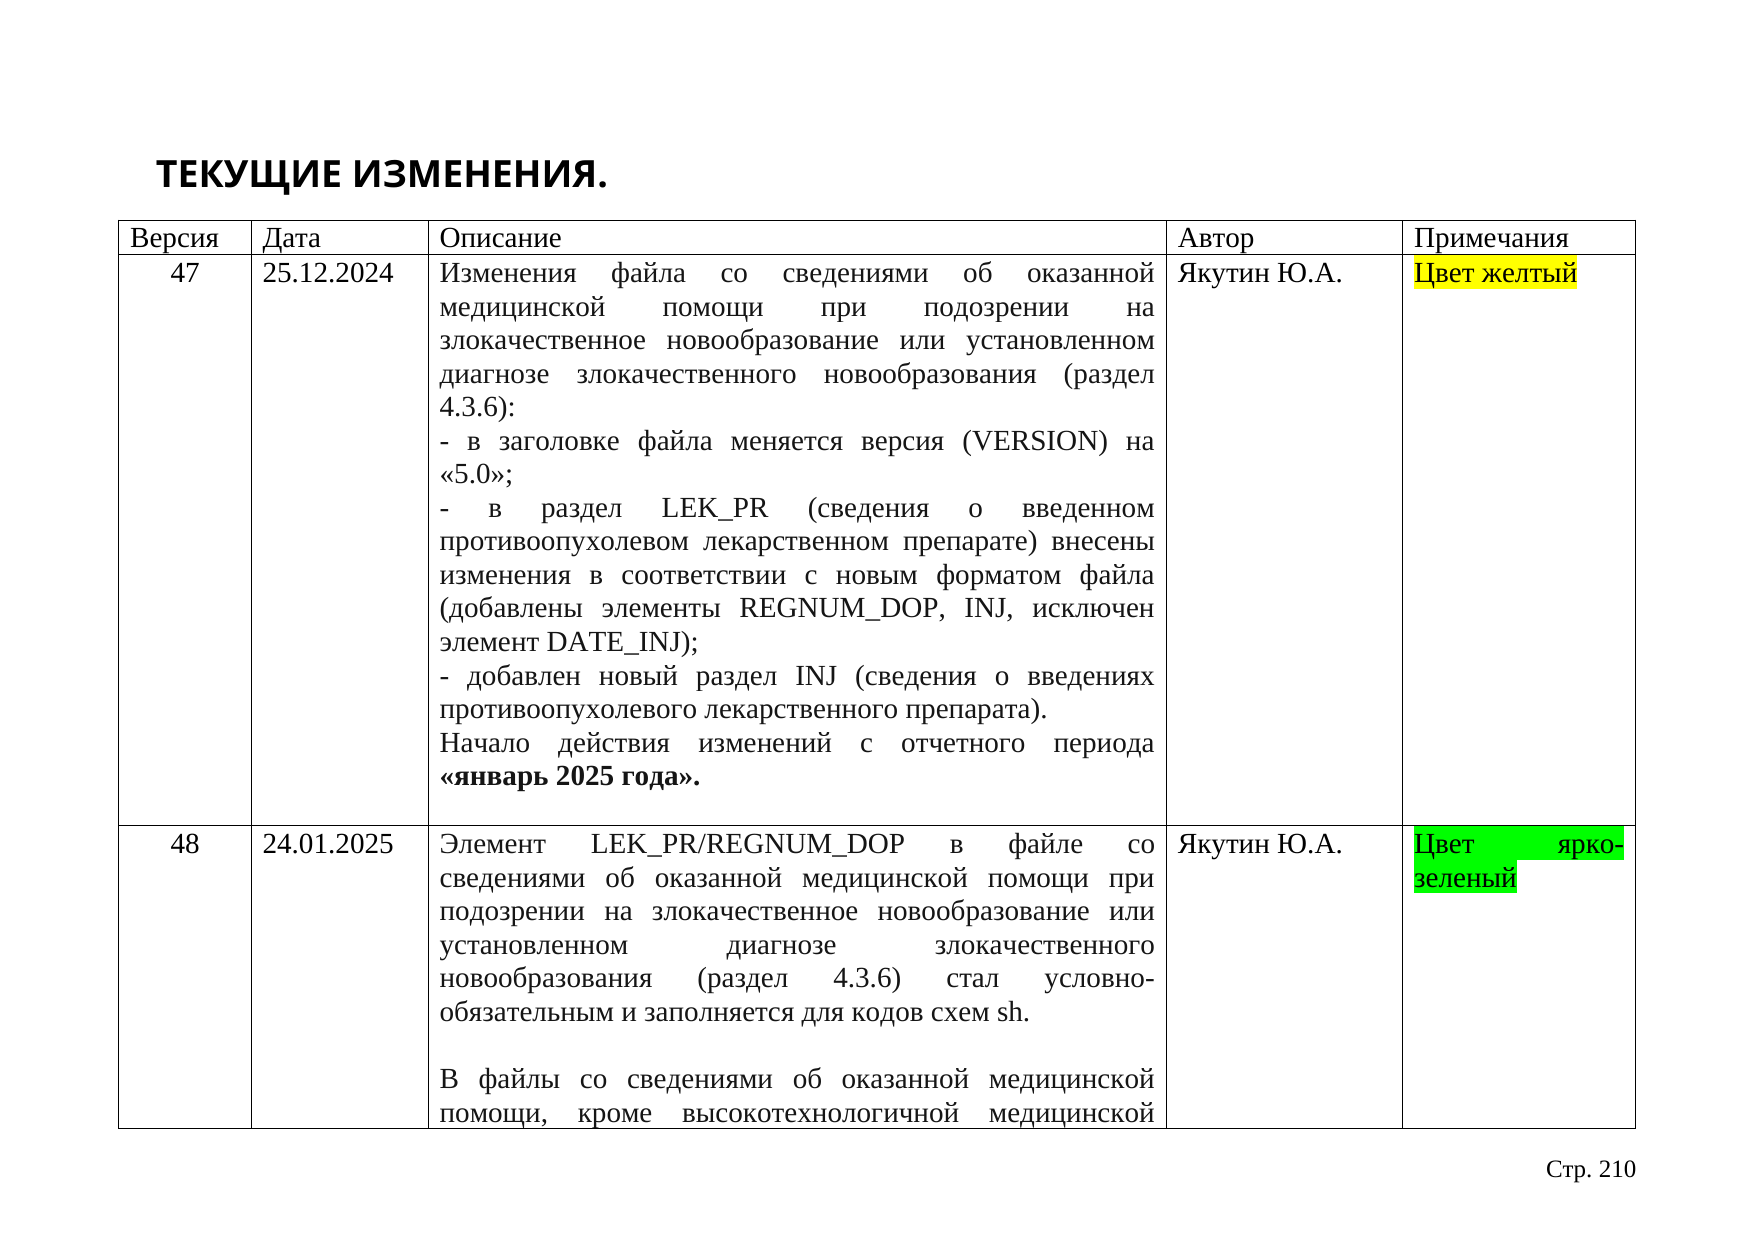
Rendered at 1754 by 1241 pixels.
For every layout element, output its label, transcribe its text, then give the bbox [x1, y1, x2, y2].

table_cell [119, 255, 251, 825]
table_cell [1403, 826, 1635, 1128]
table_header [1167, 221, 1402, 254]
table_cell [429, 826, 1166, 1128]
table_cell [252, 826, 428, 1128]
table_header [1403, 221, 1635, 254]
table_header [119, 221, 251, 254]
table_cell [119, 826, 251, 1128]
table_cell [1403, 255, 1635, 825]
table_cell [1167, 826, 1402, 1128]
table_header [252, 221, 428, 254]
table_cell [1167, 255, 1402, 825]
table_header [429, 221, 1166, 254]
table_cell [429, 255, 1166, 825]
text Текущие изменения. [156, 148, 1636, 199]
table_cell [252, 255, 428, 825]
